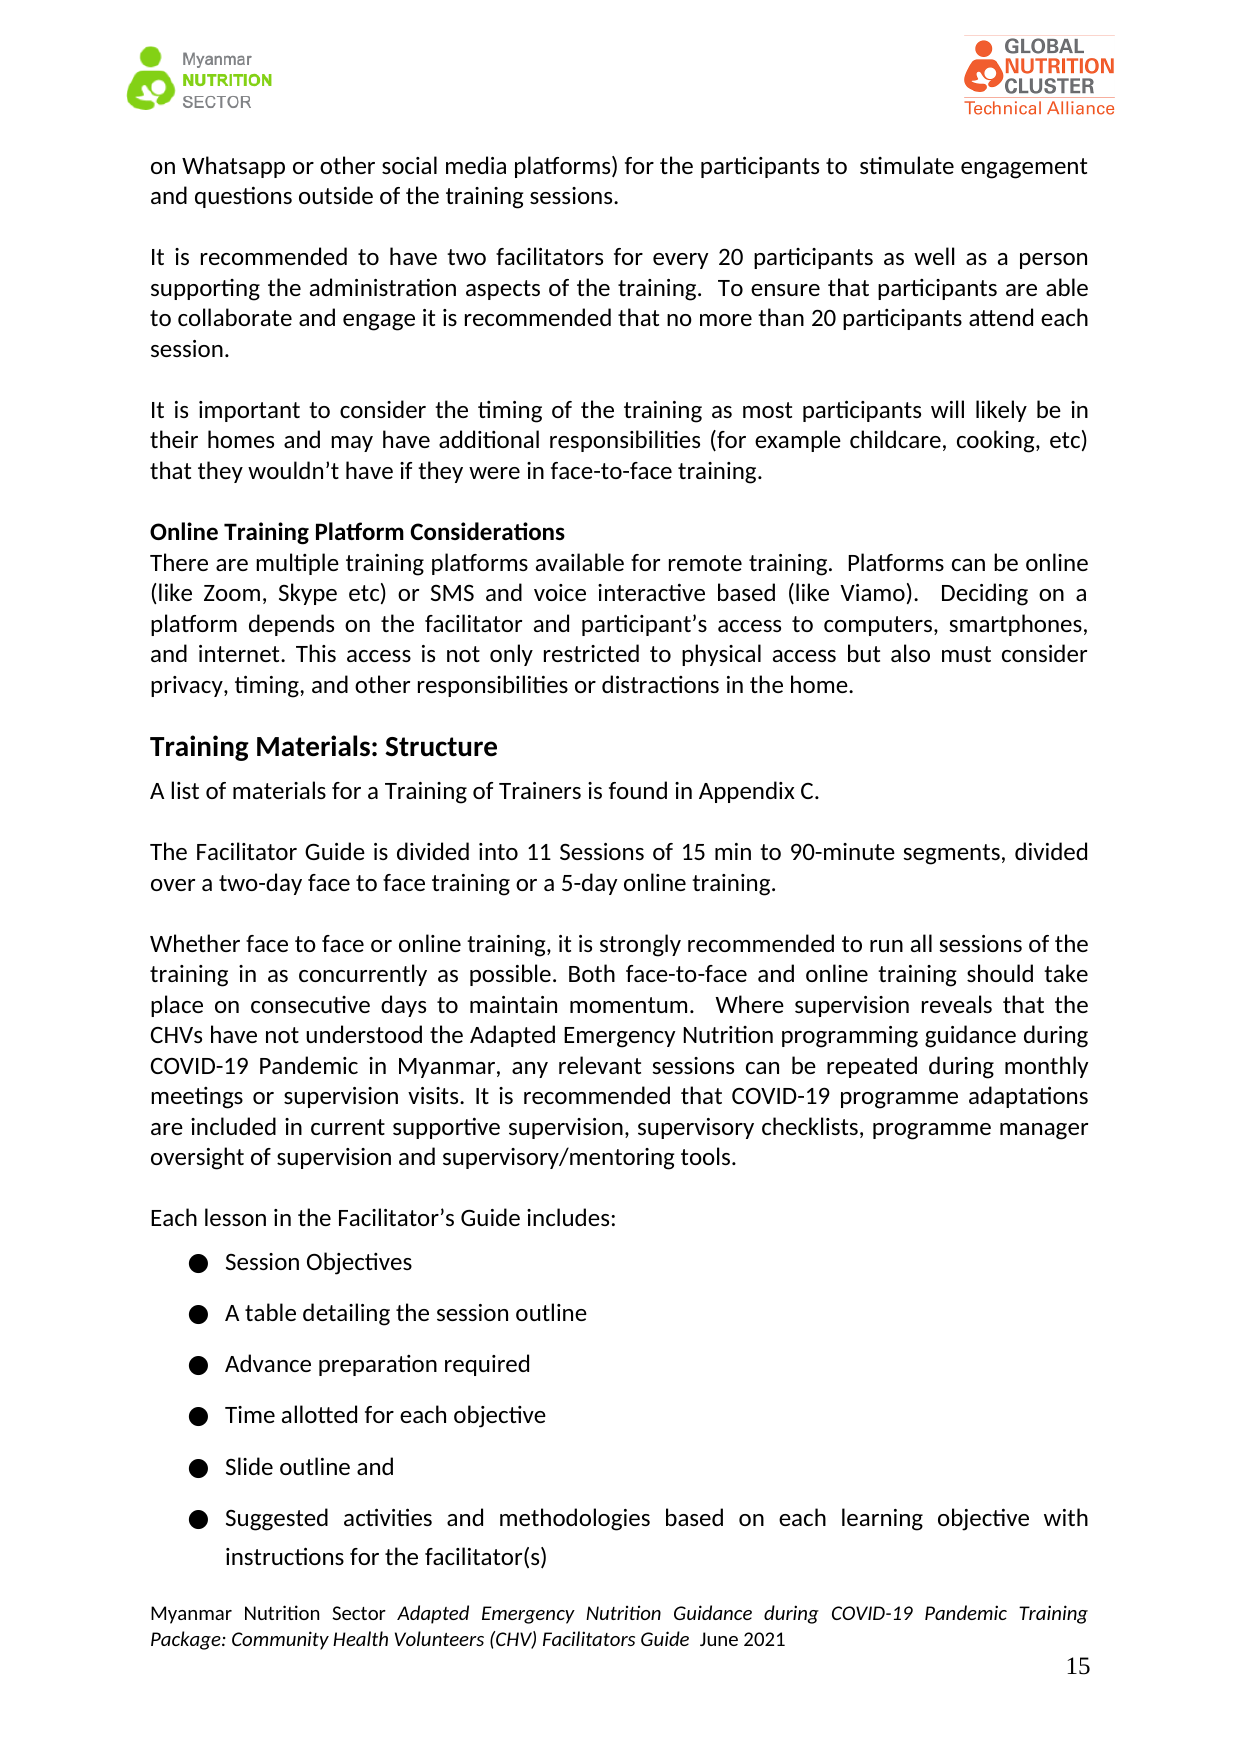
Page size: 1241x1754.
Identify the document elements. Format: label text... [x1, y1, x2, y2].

text It is important to consider the timing of the training as most participants will likely be in their homes and may have additional responsibilities (for example childcare, cooking, etc) that they wouldn’t have if they were in face-to-face training. [150, 394, 1090, 486]
list Slide outline and [187, 1438, 1090, 1489]
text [150, 150, 1090, 211]
subtitle Training Materials: Structure [150, 728, 1090, 764]
text The Facilitator Guide is divided into 11 Sessions of 15 min to 90-minute segments, divided over a two-day face to face training or a 5-day online training. [150, 836, 1090, 897]
list Suggested activities and methodologies based on each learning objective with instructions for the facilitator(s) [187, 1489, 1090, 1571]
list Advance preparation required [187, 1336, 1090, 1387]
list Session Objectives [187, 1233, 1090, 1284]
list Time allotted for each objective [187, 1387, 1090, 1438]
text A list of materials for a Training of Trainers is found in Appendix C. [150, 775, 1090, 806]
text Whether face to face or online training, it is strongly recommended to run all sessions of the training in as concurrently as possible. Both face-to-face and online training should take place on consecutive days to maintain momentum. Where supervision reveals that the CHVs have not understood the Adapted Emergency Nutrition programming guidance during COVID-19 Pandemic in Myanmar, any relevant sessions can be repeated during monthly meetings or supervision visits. It is recommended that COVID-19 programme adaptations are included in current supportive supervision, supervisory checklists, programme manager oversight of supervision and supervisory/mentoring tools. [150, 928, 1090, 1172]
text Online Training Platform Considerations [150, 516, 1090, 547]
text Each lesson in the Facilitator’s Guide includes: [150, 1203, 1090, 1233]
picture [109, 35, 299, 134]
text There are multiple training platforms available for remote training. Platforms can be online (like Zoom, Skype etc) or SMS and voice interactive based (like Viamo). Deciding on a platform depends on the facilitator and participant’s access to computers, smartphones, and internet. This access is not only restricted to physical access but also must consider privacy, timing, and other responsibilities or distractions in the home. [150, 547, 1090, 699]
picture [964, 35, 1115, 119]
text It is recommended to have two facilitators for every 20 participants as well as a person supporting the administration aspects of the training. To ensure that participants are able to collaborate and engage it is recommended that no more than 20 participants attend each session. [150, 242, 1090, 364]
list A table detailing the session outline [187, 1284, 1090, 1336]
